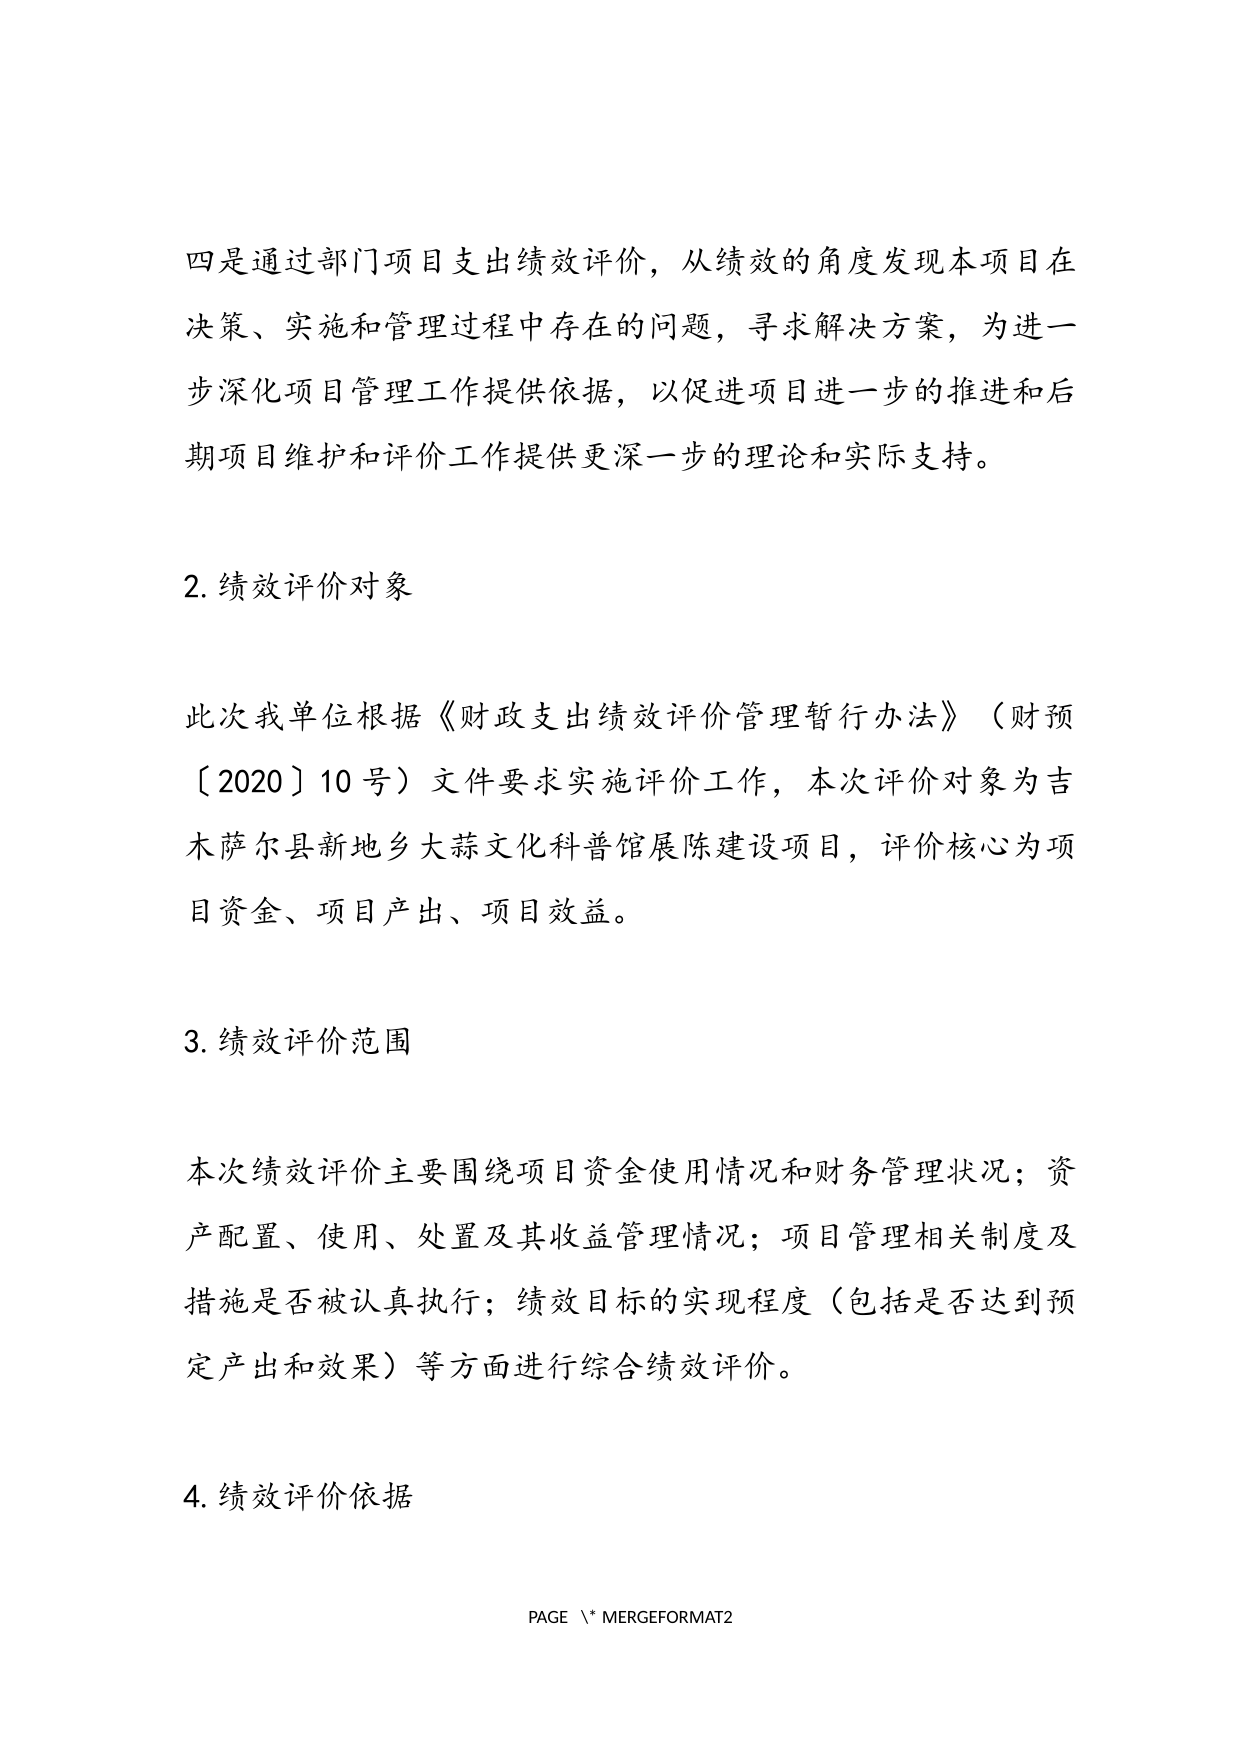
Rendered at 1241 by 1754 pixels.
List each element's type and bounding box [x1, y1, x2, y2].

text [183, 162, 1078, 1527]
